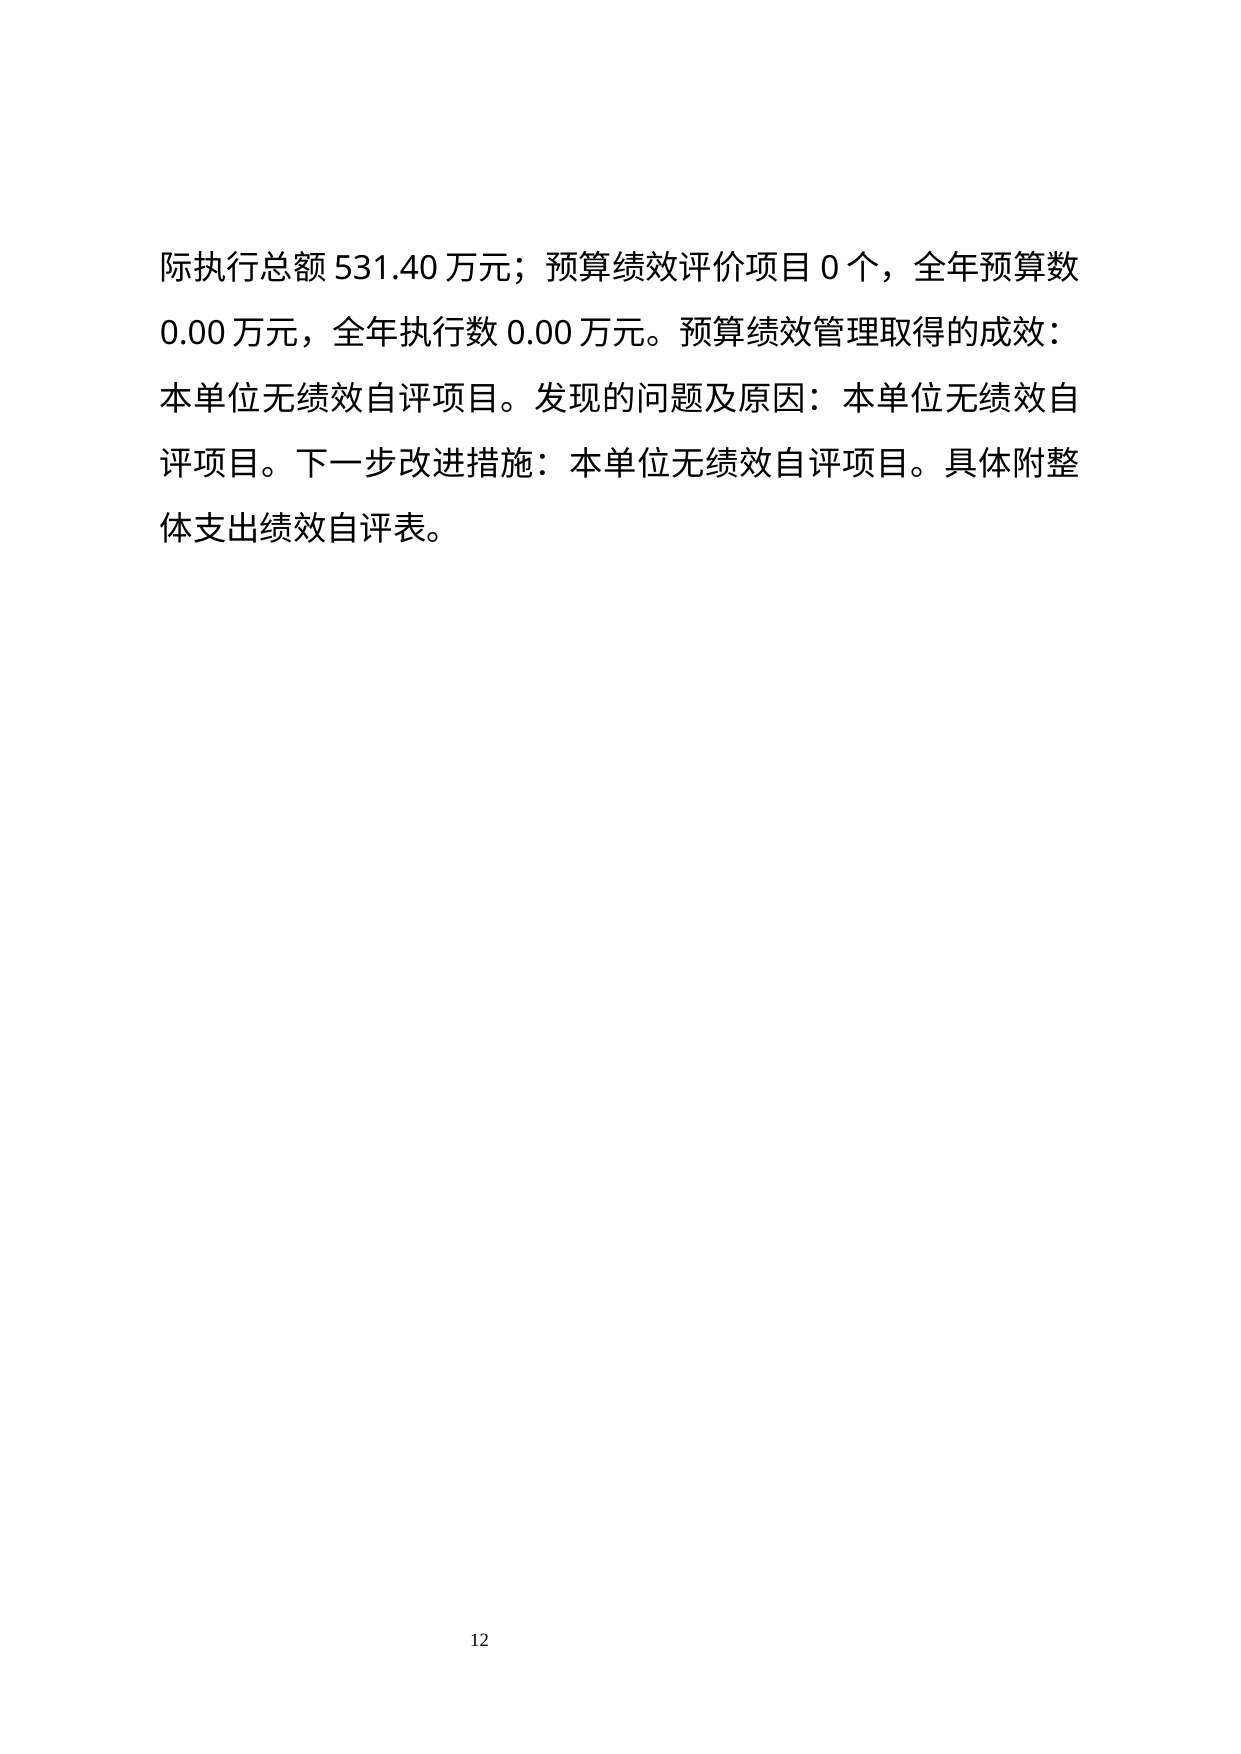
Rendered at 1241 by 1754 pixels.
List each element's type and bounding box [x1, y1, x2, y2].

text [159, 233, 1081, 558]
